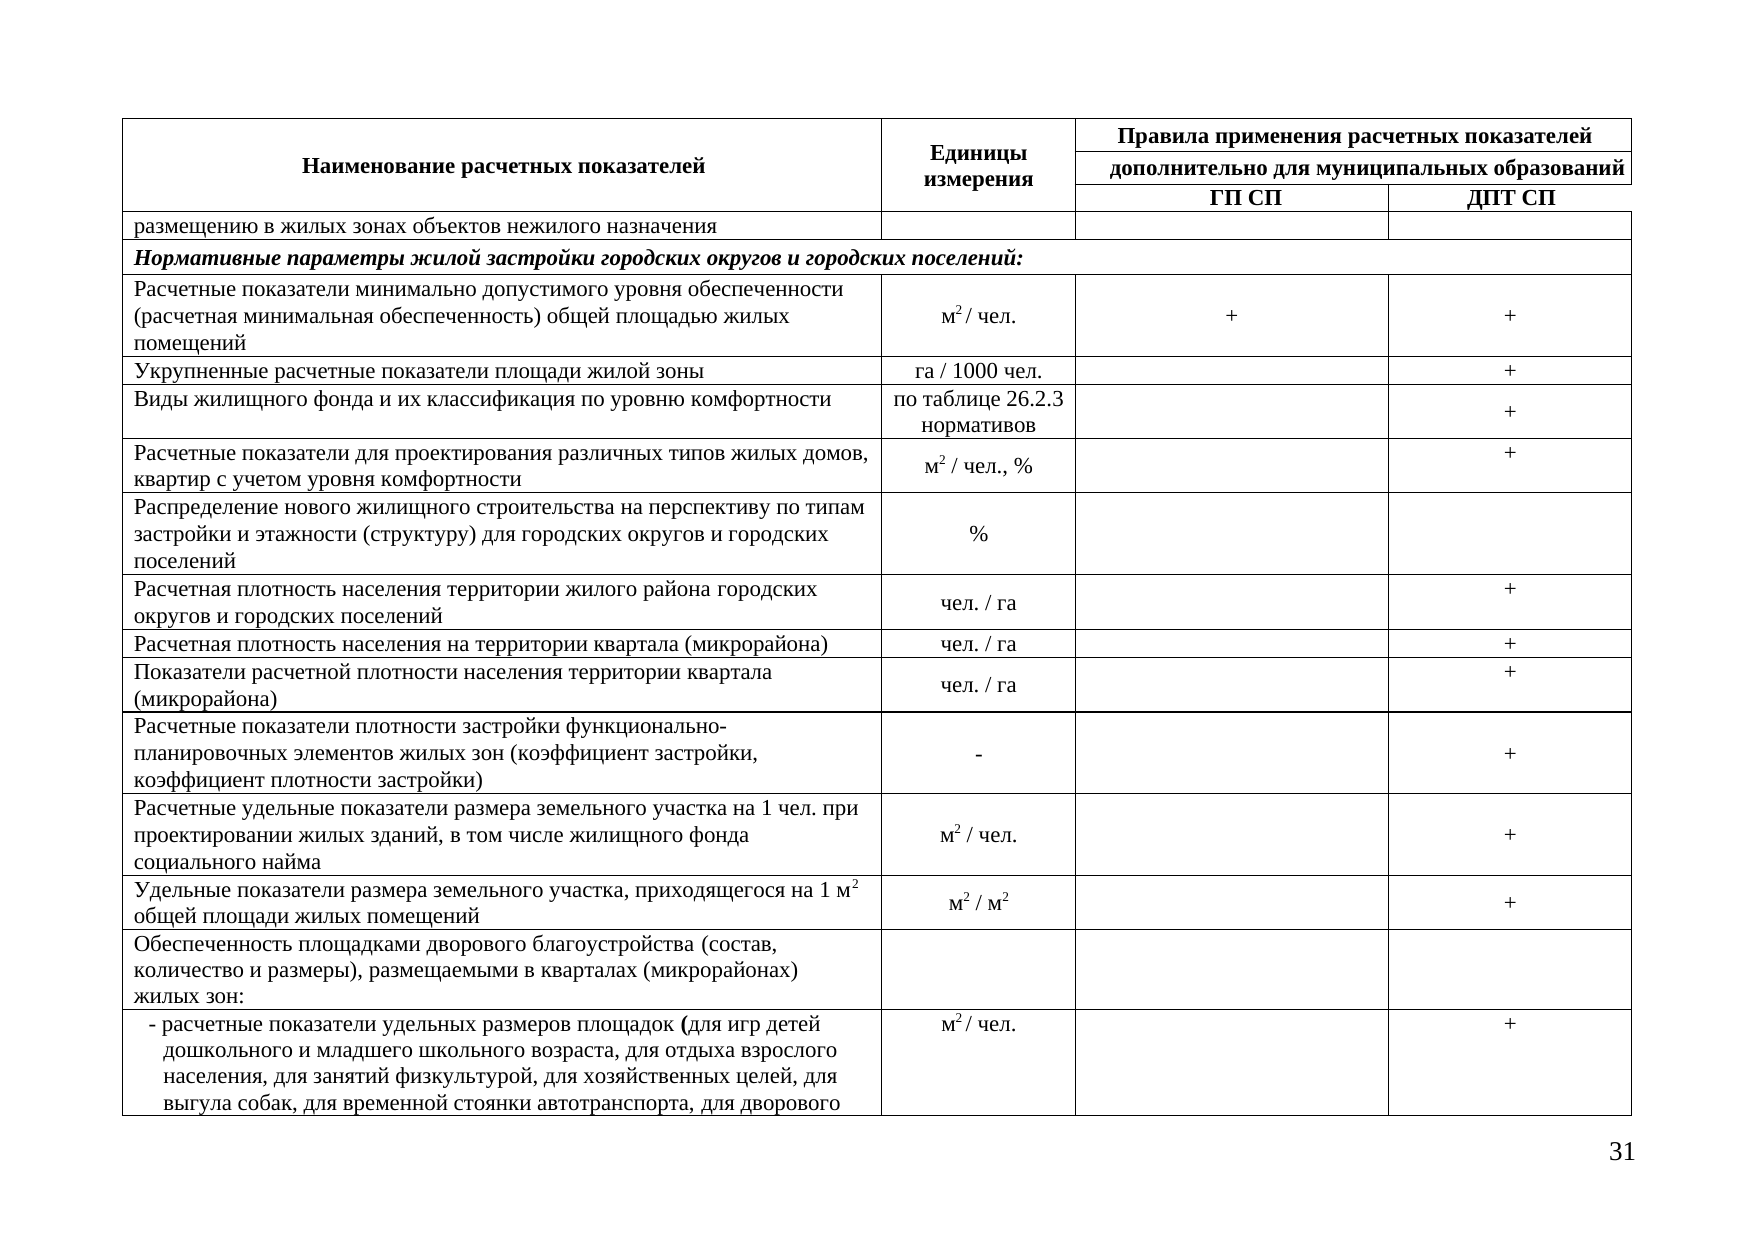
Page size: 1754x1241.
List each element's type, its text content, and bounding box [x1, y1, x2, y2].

table_cell + [1389, 275, 1631, 356]
table_cell га / 1000 чел. [882, 357, 1075, 384]
table_cell Виды жилищного фонда и их классификация по уровню комфортности [123, 385, 881, 437]
table_cell [1076, 439, 1388, 492]
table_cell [123, 1010, 881, 1115]
table_cell Расчетные показатели минимально допустимого уровня обеспеченности (расчетная минимальная обеспеченность) общей площадью жилых помещений [123, 275, 881, 356]
table_cell [1389, 930, 1631, 1009]
table_cell чел. / га [882, 658, 1075, 711]
table_cell Обеспеченность площадками дворового благоустройства (состав, количество и размеры), размещаемыми в кварталах (микрорайонах) жилых зон: [123, 930, 881, 1009]
table_cell м2 / чел. [882, 275, 1075, 356]
table_cell Расчетная плотность населения на территории квартала (микрорайона) [123, 630, 881, 657]
table_header Наименование расчетных показателей [123, 119, 881, 211]
table_cell Нормативные параметры жилой застройки городских округов и городских поселений: [123, 240, 1631, 274]
table_cell [1389, 493, 1631, 574]
table_cell ДПТ СП [1389, 185, 1632, 211]
table_cell Расчетная плотность населения территории жилого района городских округов и городских поселений [123, 575, 881, 629]
table_cell + [1389, 713, 1631, 793]
table_cell [1076, 930, 1388, 1009]
table_cell Показатели расчетной плотности населения территории квартала (микрорайона) [123, 658, 881, 711]
table_cell [1076, 357, 1388, 384]
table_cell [123, 212, 881, 239]
table_cell [1076, 493, 1388, 574]
table_cell [1076, 212, 1388, 239]
table_cell Расчетные показатели плотности застройки функционально-планировочных элементов жилых зон (коэффициент застройки, коэффициент плотности застройки) [123, 713, 881, 793]
table_cell м2 / чел. [882, 794, 1075, 875]
table_cell Удельные показатели размера земельного участка, приходящегося на общей площади жилых помещений [123, 876, 881, 928]
table_cell чел. / га [882, 630, 1075, 657]
table_cell м2 / м2 [882, 876, 1075, 928]
table_cell [882, 930, 1075, 1009]
table_cell - [882, 713, 1075, 793]
table_cell [1076, 185, 1100, 211]
table_cell чел. / га [882, 575, 1075, 629]
table_cell [1076, 152, 1100, 183]
table_cell [1076, 713, 1388, 793]
table_cell [1076, 876, 1388, 928]
table_cell + [1389, 385, 1631, 437]
table_cell [1076, 385, 1388, 437]
table_cell + [1389, 630, 1631, 657]
table_cell + [1389, 575, 1631, 629]
table_cell + [1389, 357, 1631, 384]
table_cell % [882, 493, 1075, 574]
table_cell [882, 212, 1075, 239]
table_cell дополнительно для муниципальных образований [1100, 152, 1631, 183]
table_cell Распределение нового жилищного строительства на перспективу по типам застройки и этажности (структуру) для городских округов и городских поселений [123, 493, 881, 574]
table_header Единицы измерения [882, 119, 1075, 211]
table_cell + [1389, 439, 1631, 492]
table_cell + [1389, 658, 1631, 711]
table_header Правила применения расчетных показателей [1076, 119, 1631, 151]
table_cell [1076, 630, 1388, 657]
table_cell [1076, 658, 1388, 711]
table_cell м2 / чел. [882, 1010, 1075, 1115]
table_cell [1389, 212, 1631, 239]
table_cell [1076, 1010, 1388, 1115]
table_cell м2 / чел., % [882, 439, 1075, 492]
table_cell Расчетные показатели для проектирования различных типов жилых домов, квартир с учетом уровня комфортности [123, 439, 881, 492]
table_cell Расчетные удельные показатели размера земельного участка на 1 чел. при проектировании жилых зданий, в том числе жилищного фонда социального найма [123, 794, 881, 875]
table_cell по таблице 26.2.3 нормативов [882, 385, 1075, 437]
table_cell Укрупненные расчетные показатели площади жилой зоны [123, 357, 881, 384]
table_cell + [1076, 275, 1388, 356]
table_cell ГП СП [1100, 185, 1388, 211]
table_cell [1076, 794, 1388, 875]
table_cell + [1389, 794, 1631, 875]
table_cell + [1389, 1010, 1631, 1115]
table_cell [1076, 575, 1388, 629]
table_cell + [1389, 876, 1631, 928]
